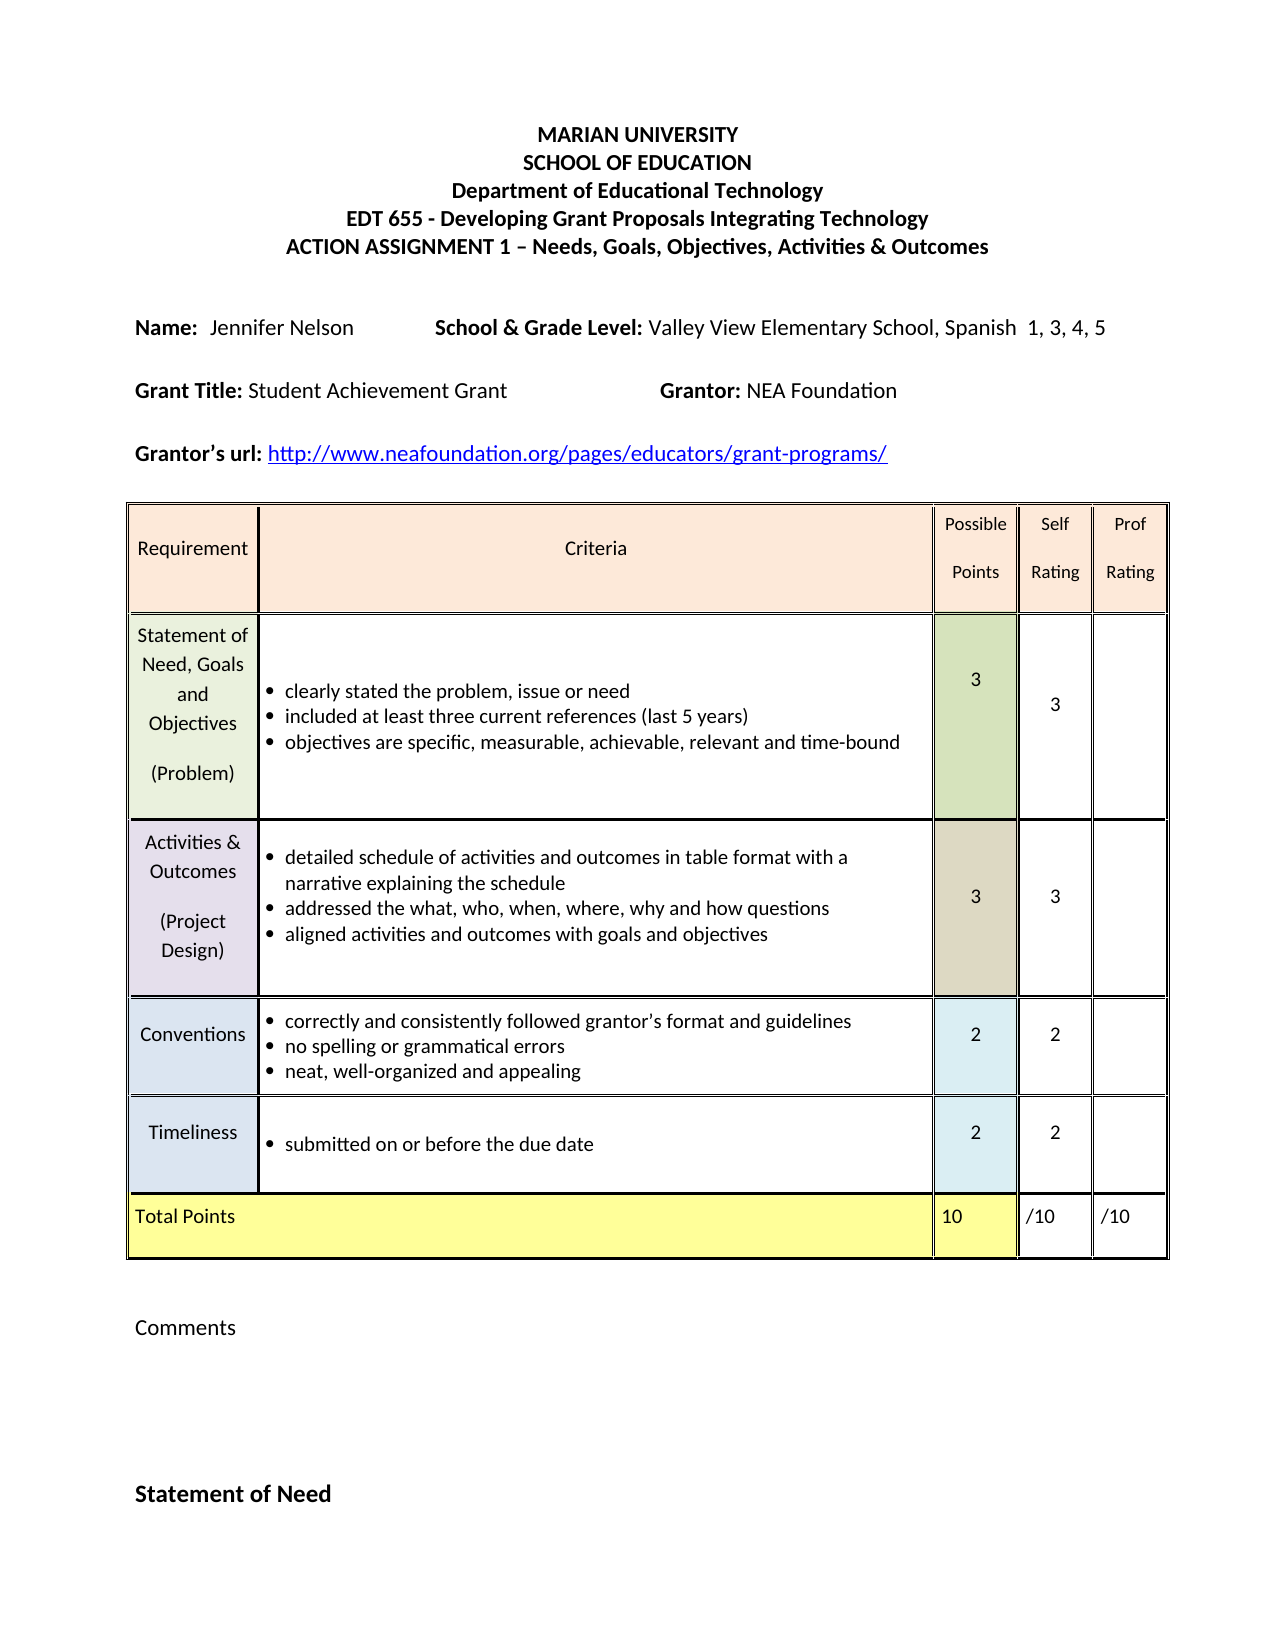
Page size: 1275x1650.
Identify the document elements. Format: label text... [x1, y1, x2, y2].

table_cell /10 [1018, 1195, 1093, 1257]
text MARIAN UNIVERSITY [135, 120, 1140, 148]
table_cell 10 [934, 1192, 1018, 1257]
table_header Requirement [129, 505, 258, 611]
table_header Criteria [258, 505, 933, 611]
table_cell 3 [1020, 821, 1091, 995]
table_cell 3 [935, 821, 1016, 995]
text ACTION ASSIGNMENT 1 – Needs, Goals, Objectives, Activities & Outcomes [135, 232, 1140, 260]
table_cell [1094, 995, 1167, 1093]
table_cell Conventions [129, 995, 257, 1093]
table_header Possible Points [934, 503, 1018, 611]
table_cell correctly and consistently followed grantor’s format and guidelines no spelling or grammatical errors neat, well-organized and appealing [260, 999, 932, 1093]
table_header Prof Rating [1093, 505, 1166, 611]
text Comments [135, 1313, 1140, 1341]
table_cell detailed schedule of activities and outcomes in table format with a narrative explaining the schedule addressed the what, who, when, where, why and how questions aligned activities and outcomes with goals and objectives [260, 821, 932, 995]
text SCHOOL OF EDUCATION [135, 148, 1140, 176]
table_cell [1094, 611, 1167, 818]
table_cell /10 [1093, 1192, 1166, 1257]
table_cell 2 [935, 999, 1016, 1093]
table_cell 3 [1020, 615, 1091, 818]
table_cell [1094, 1094, 1167, 1192]
table_cell [1094, 818, 1168, 995]
table_cell clearly stated the problem, issue or need included at least three current references (last 5 years) objectives are specific, measurable, achievable, relevant and time-bound [260, 615, 932, 818]
text EDT 655 - Developing Grant Proposals Integrating Technology [135, 204, 1140, 232]
table_cell submitted on or before the due date [260, 1097, 932, 1192]
text Name: Jennifer Nelson School & Grade Level: Valley View Elementary School, Spanish 1, 3, 4, 5 [135, 313, 1140, 341]
table_cell Statement of Need, Goals and Objectives (Problem) [129, 611, 257, 818]
text Department of Educational Technology [135, 176, 1140, 204]
table_cell 3 [935, 615, 1016, 818]
table_cell Activities & Outcomes (Project Design) [127, 818, 257, 995]
table_cell 2 [1020, 999, 1091, 1093]
text Grantor’s url: http://www.neafoundation.org/pages/educators/grant-programs/ [135, 439, 1140, 467]
table_cell 2 [935, 1097, 1016, 1192]
table_cell Total Points [129, 1192, 933, 1257]
table_cell Timeliness [129, 1094, 257, 1192]
text Statement of Need [135, 1478, 1140, 1508]
table_header Self Rating [1018, 505, 1093, 611]
text Grant Title: Student Achievement Grant Grantor: NEA Foundation [135, 376, 1140, 404]
table_cell 2 [1020, 1097, 1091, 1192]
